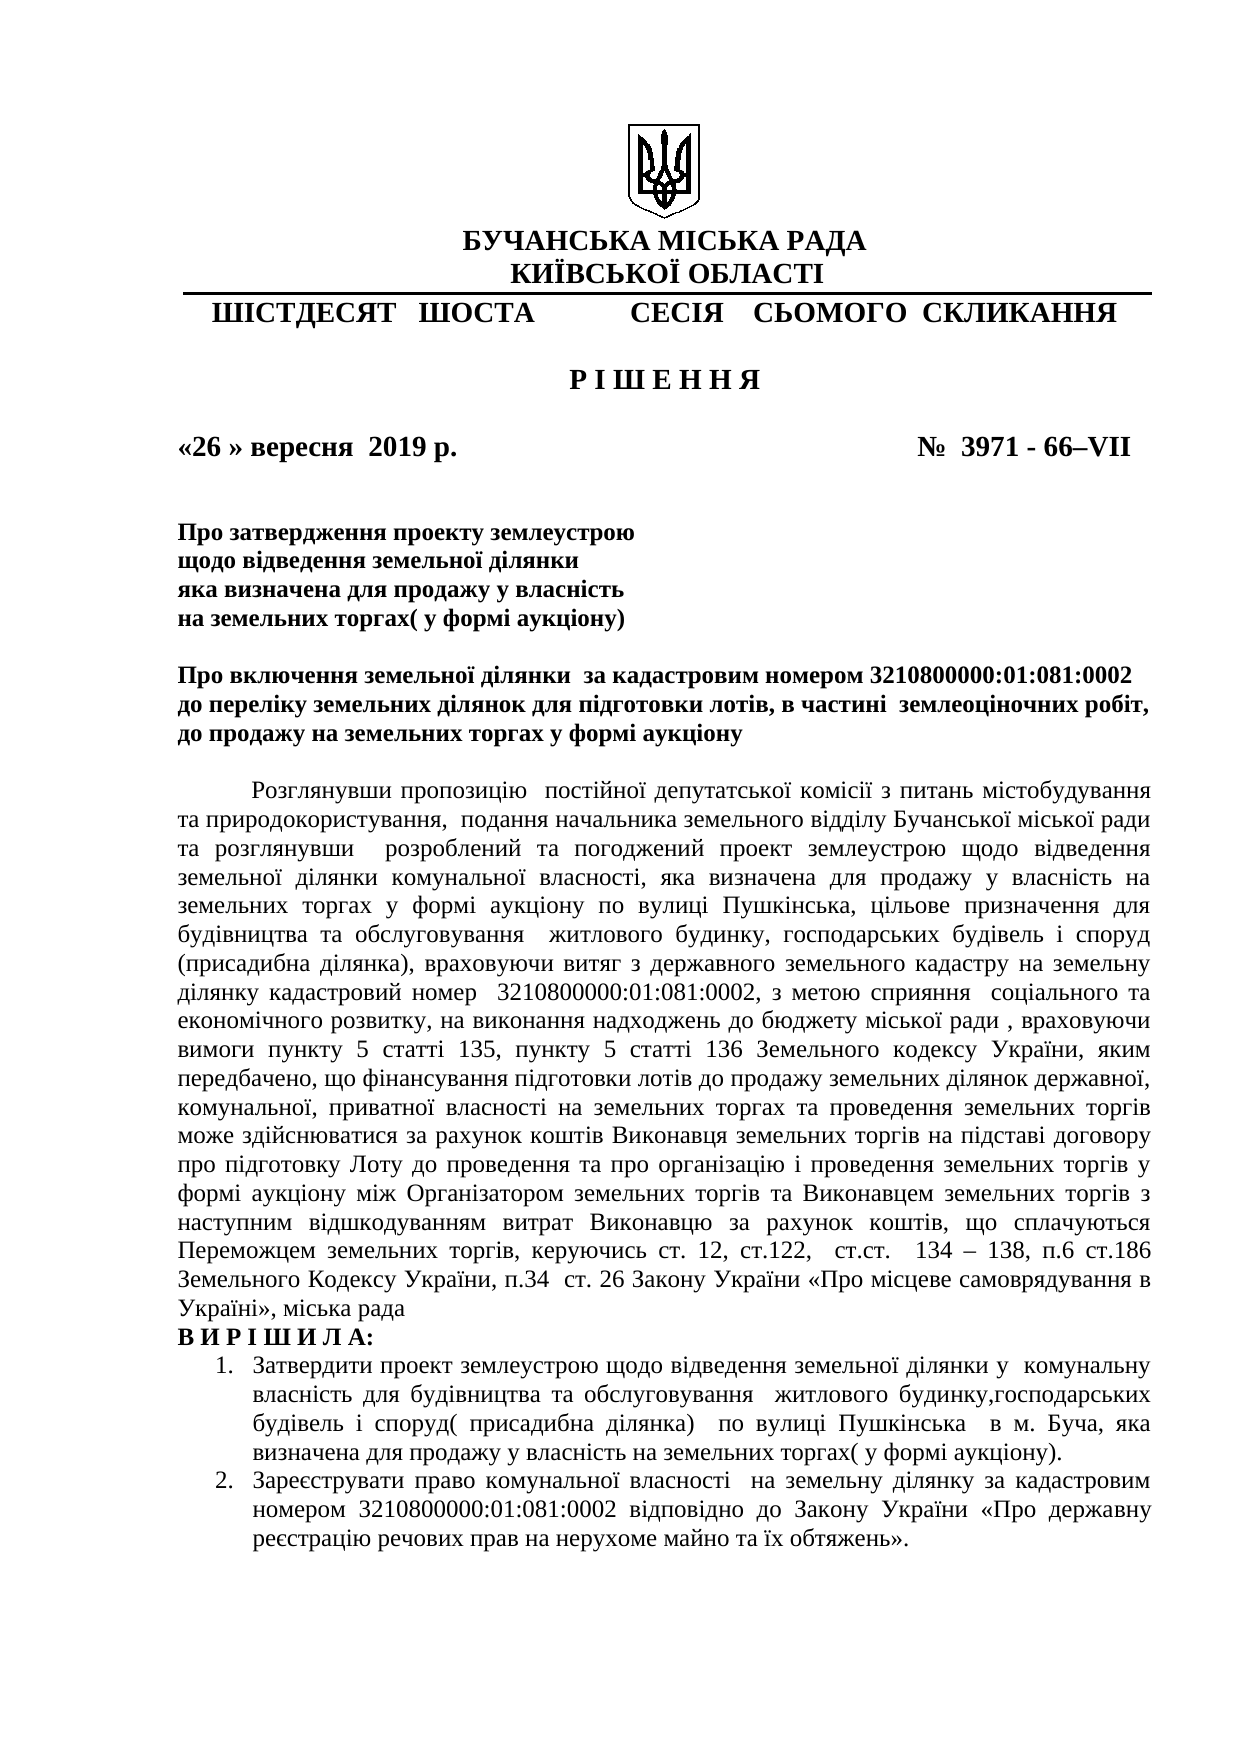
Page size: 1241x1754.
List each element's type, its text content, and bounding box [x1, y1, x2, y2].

text Розглянувши пропозицію постійної депутатської комісії з питань містобудування та природокористування, подання начальника земельного відділу Бучанської міської ради та розглянувши розроблений та погоджений проект землеустрою щодо відведення земельної ділянки комунальної власності, яка визначена для продажу у власність на земельних торгах у формі аукціону по вулиці Пушкінська, цільове призначення для будівництва та обслуговування житлового будинку, господарських будівель і споруд (присадибна ділянка), враховуючи витяг з державного земельного кадастру на земельну ділянку кадастровий номер 3210800000:01:081:0002, з метою сприяння соціального та економічного розвитку, на виконання надходжень до бюджету міської ради , враховуючи вимоги пункту 5 статті 135, пункту 5 статті 136 Земельного кодексу України, яким передбачено, що фінансування підготовки лотів до продажу земельних ділянок державної, комунальної, приватної власності на земельних торгах та проведення земельних торгів може здійснюватися за рахунок коштів Виконавця земельних торгів на підставі договору про підготовку Лоту до проведення та про організацію і проведення земельних торгів у формі аукціону між Організатором земельних торгів та Виконавцем земельних торгів з наступним відшкодуванням витрат Виконавцю за рахунок коштів, що сплачуються Переможцем земельних торгів, керуючись ст. 12, ст.122, ст.ст. 134 – 138, п.6 ст.186 Земельного Кодексу України, п.34 ст. 26 Закону України «Про місцеве самоврядування в Україні», міська рада [177, 776, 1152, 1322]
text Про включення земельної ділянки за кадастровим номером 3210800000:01:081:0002 [177, 661, 1152, 689]
text Р І Ш Е Н Н Я [177, 362, 1152, 396]
text В И Р І Ш И Л А: [177, 1322, 1152, 1351]
text яка визначена для продажу у власність [177, 574, 1152, 603]
text БУЧАНСЬКА МІСЬКА РАДА [177, 223, 1152, 256]
text Про затвердження проекту землеустрою [177, 517, 1152, 546]
text на земельних торгах( у формі аукціону) [177, 603, 1152, 632]
list Затвердити проект землеустрою щодо відведення земельної ділянки у комунальну власність для будівництва та обслуговування житлового будинку,господарських будівель і споруд( присадибна ділянка) по вулиці Пушкінська в м. Буча, яка визначена для продажу у власність на земельних торгах( у формі аукціону). [215, 1351, 1152, 1466]
list Зареєструвати право комунальної власності на земельну ділянку за кадастровим номером 3210800000:01:081:0002 відповідно до Закону України «Про державну реєстрацію речових прав на нерухоме майно та їх обтяжень». [215, 1466, 1152, 1552]
text «26 » вересня 2019 р. № 3971 - 66–VІІ [177, 429, 1152, 463]
text щодо відведення земельної ділянки [177, 546, 1152, 574]
text КИЇВСЬКОЇ ОБЛАСТІ [183, 256, 1152, 292]
text до переліку земельних ділянок для підготовки лотів, в частині землеоціночних робіт, до продажу на земельних торгах у формі аукціону [177, 689, 1152, 747]
text ШІСТДЕСЯТ ШОСТА СЕСІЯ СЬОМОГО СКЛИКАННЯ [177, 295, 1152, 329]
